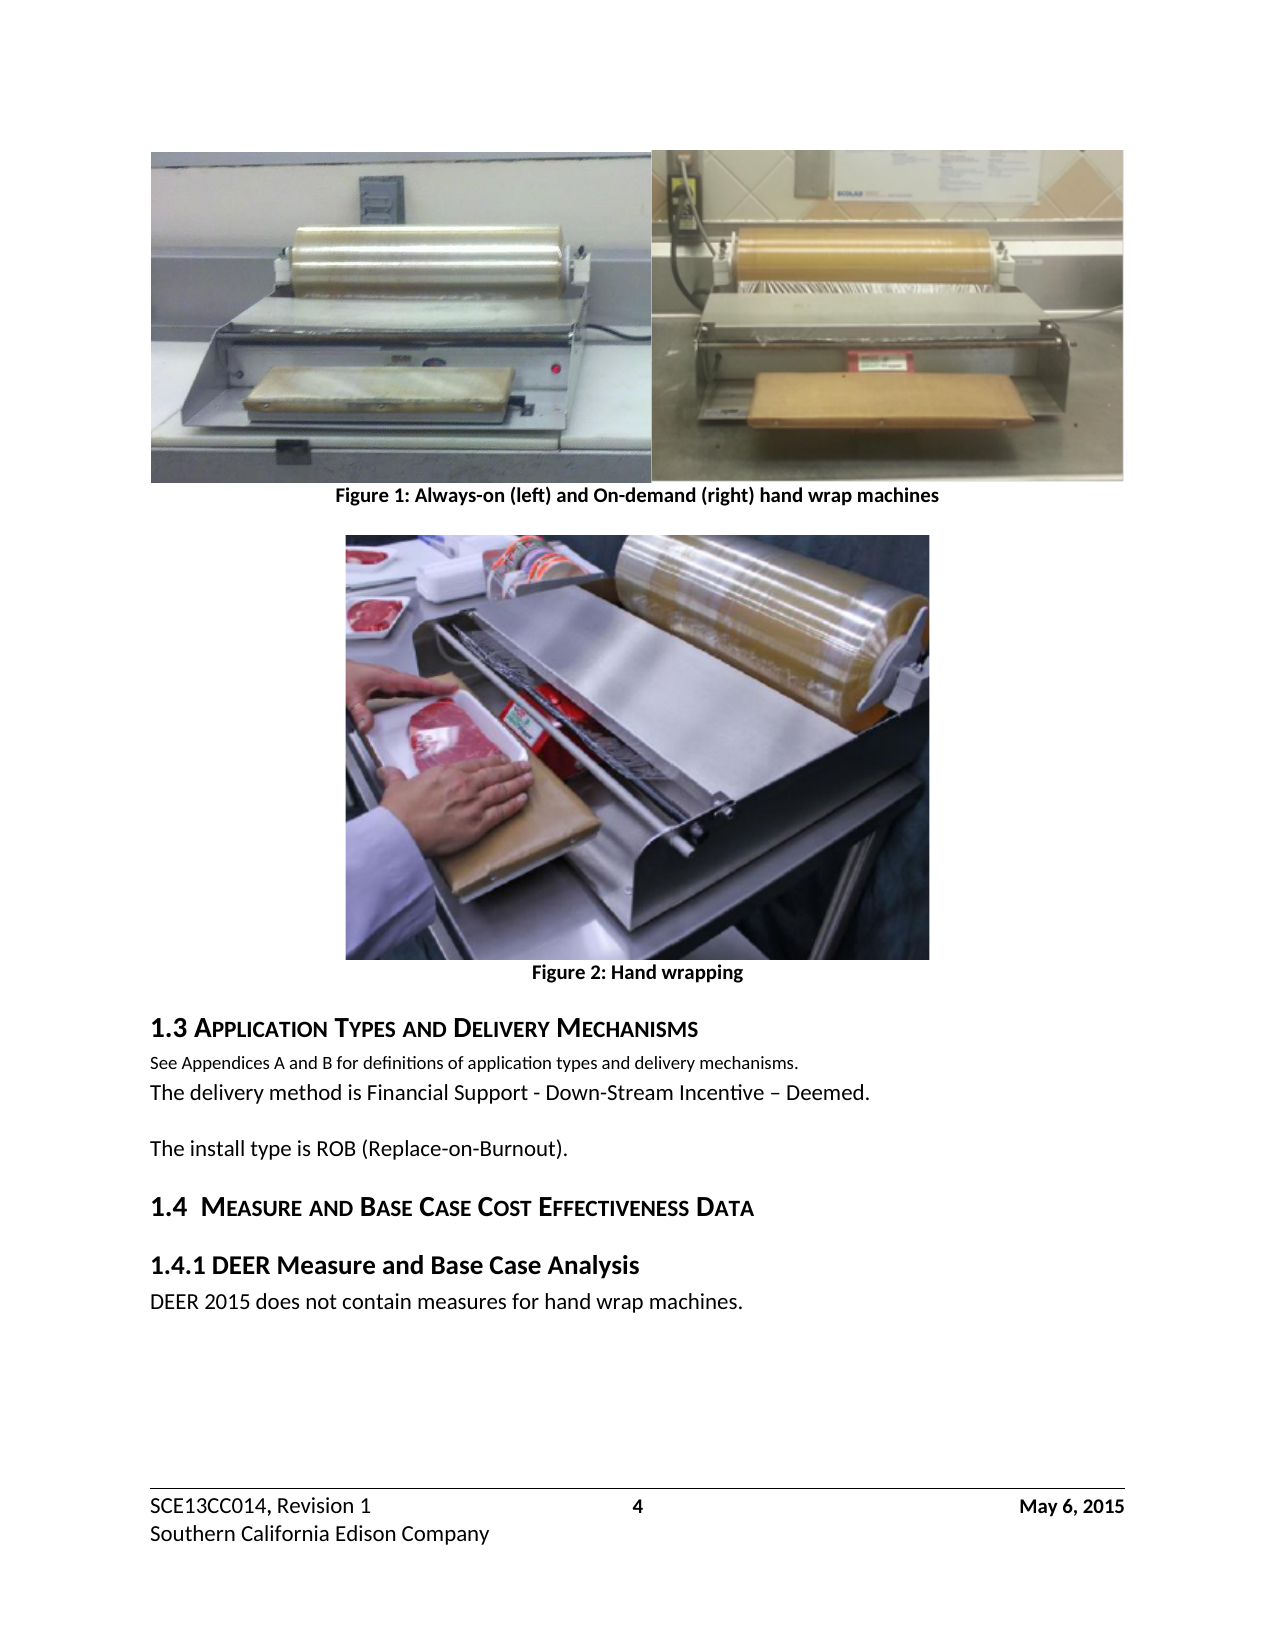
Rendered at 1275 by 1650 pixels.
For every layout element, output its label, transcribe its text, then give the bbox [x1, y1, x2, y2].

text DEER 2015 does not contain measures for hand wrap machines. [150, 1287, 1125, 1316]
subtitle 1.3 Application Types and Delivery Mechanisms [150, 1009, 1125, 1045]
text Figure 2: Hand wrapping [150, 959, 1125, 984]
subtitle 1.4.1 DEER Measure and Base Case Analysis [150, 1248, 1125, 1281]
text See Appendices A and B for definitions of application types and delivery mechanisms. [150, 1051, 1125, 1074]
picture [151, 150, 1124, 483]
subtitle 1.4 Measure and Base Case Cost Effectiveness Data [150, 1188, 1125, 1223]
text The install type is ROB (Replace-on-Burnout). [150, 1134, 1125, 1163]
text The delivery method is Financial Support - Down-Stream Incentive – Deemed. [150, 1078, 1125, 1107]
